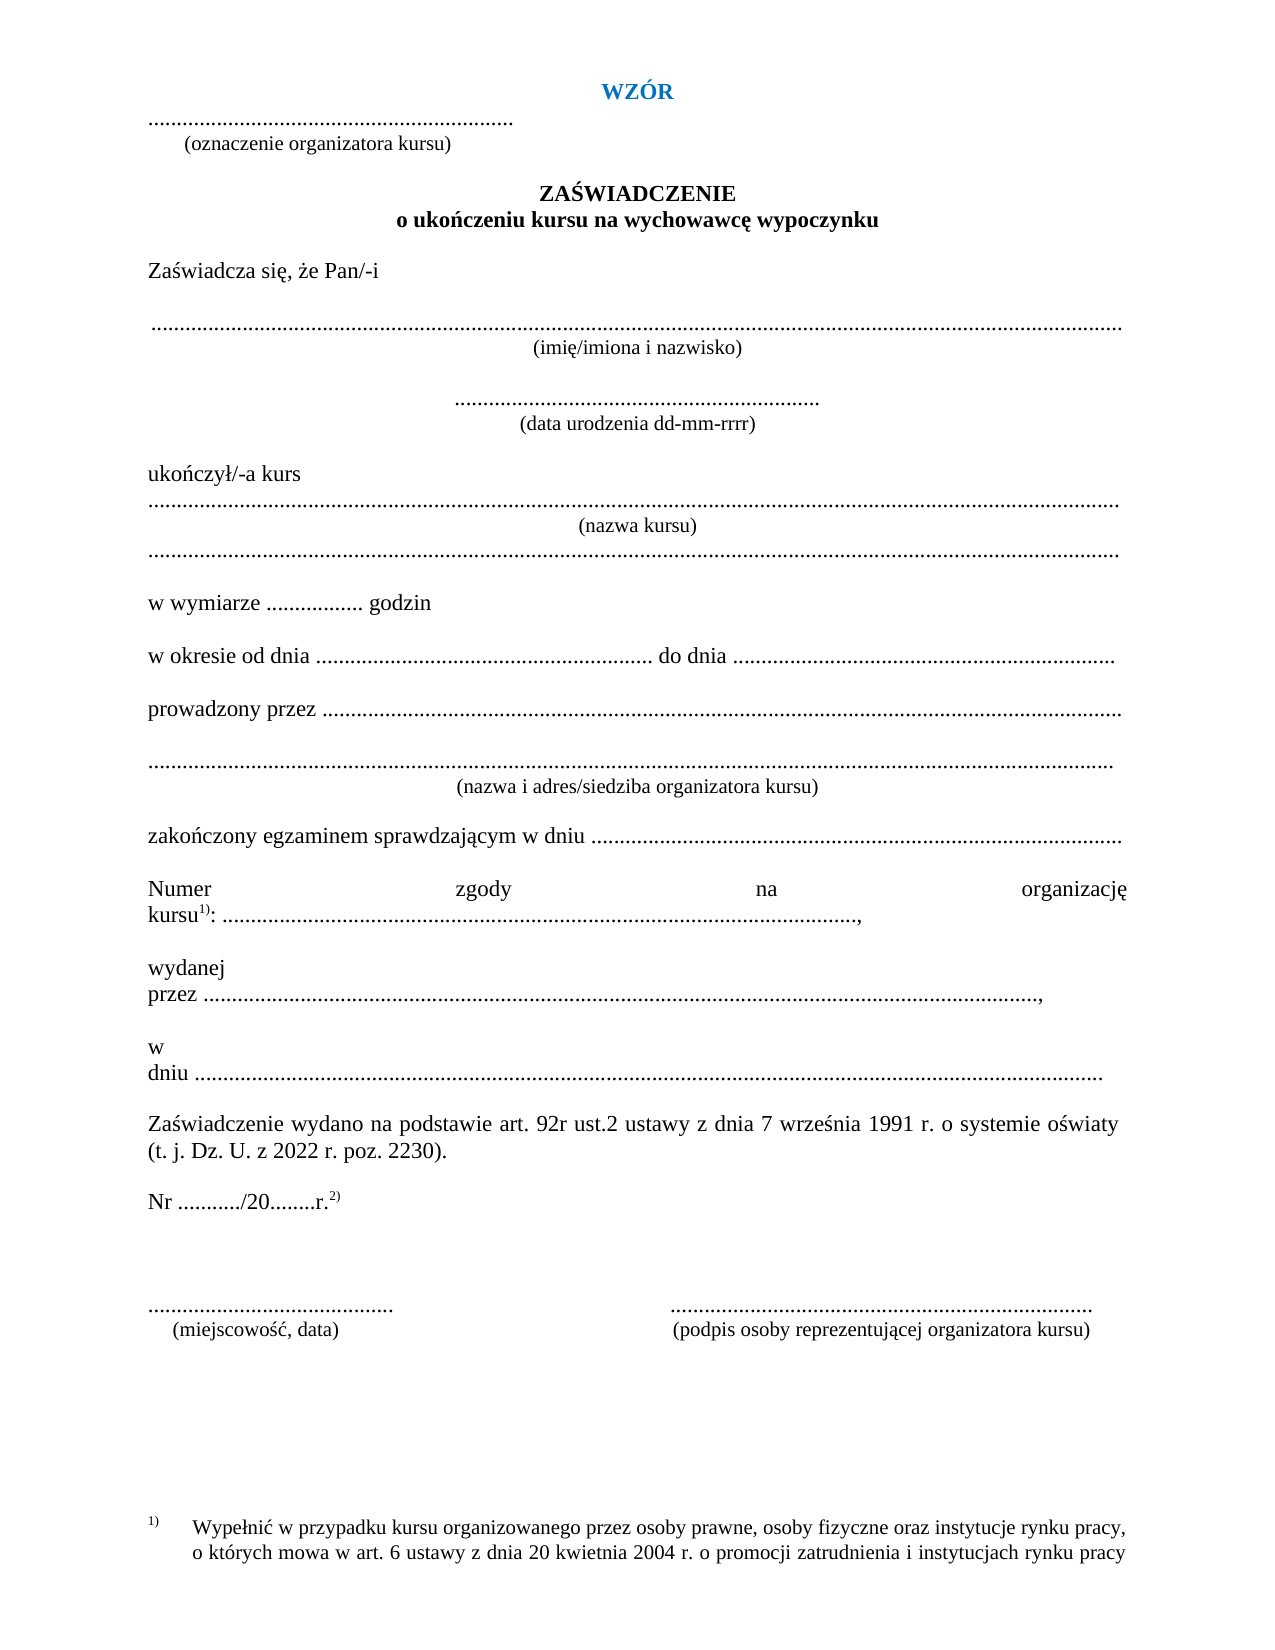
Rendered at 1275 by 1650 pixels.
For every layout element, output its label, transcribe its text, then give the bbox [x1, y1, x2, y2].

text ................................................................ [148, 104, 1127, 131]
text (data urodzenia dd-mm-rrrr) [148, 411, 1127, 435]
text (nazwa i adres/siedziba organizatora kursu) [148, 774, 1127, 798]
text (nazwa kursu) [148, 512, 1127, 537]
text Zaświadczenie wydano na podstawie art. 92r ust.2 ustawy z dnia 7 września 1991 r. o systemie oświaty (t. j. Dz. U. z 2022 r. poz. 2230). [148, 1110, 1127, 1163]
text w okresie od dnia ........................................................... do dnia ................................................................... [148, 642, 1127, 668]
text zakończony egzaminem sprawdzającym w dniu ............................................................................................. [148, 822, 1127, 848]
text ................................................................ [148, 384, 1127, 411]
text ZAŚWIADCZENIE [148, 180, 1127, 206]
text Zaświadcza się, że Pan/-i [148, 258, 1127, 284]
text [148, 1513, 1127, 1564]
text prowadzony przez ............................................................................................................................................ [148, 695, 1127, 721]
text ........................................... .......................................................................... [148, 1291, 1127, 1317]
text Nr .........../20........r.2) [148, 1188, 1127, 1214]
text w wymiarze ................. godzin [148, 589, 1127, 616]
text Numer zgody na organizację kursu1): ..............................................................................................................., [148, 874, 1127, 927]
text .......................................................................................................................................................................... [148, 486, 1127, 512]
text ......................................................................................................................................................................... [148, 747, 1127, 774]
text wydanej przez .................................................................................................................................................., [148, 954, 1127, 1006]
text o ukończeniu kursu na wychowawcę wypoczynku [148, 206, 1127, 233]
text .......................................................................................................................................................................... [148, 537, 1127, 563]
text (oznaczenie organizatora kursu) [148, 131, 1127, 155]
text (miejscowość, data) (podpis osoby reprezentującej organizatora kursu) [172, 1317, 1127, 1341]
text ukończył/-a kurs [148, 460, 1127, 486]
text .......................................................................................................................................................................... [148, 309, 1127, 335]
text w dniu ............................................................................................................................................................... [148, 1033, 1127, 1085]
text WZÓR [148, 78, 1127, 104]
text (imię/imiona i nazwisko) [148, 335, 1127, 359]
